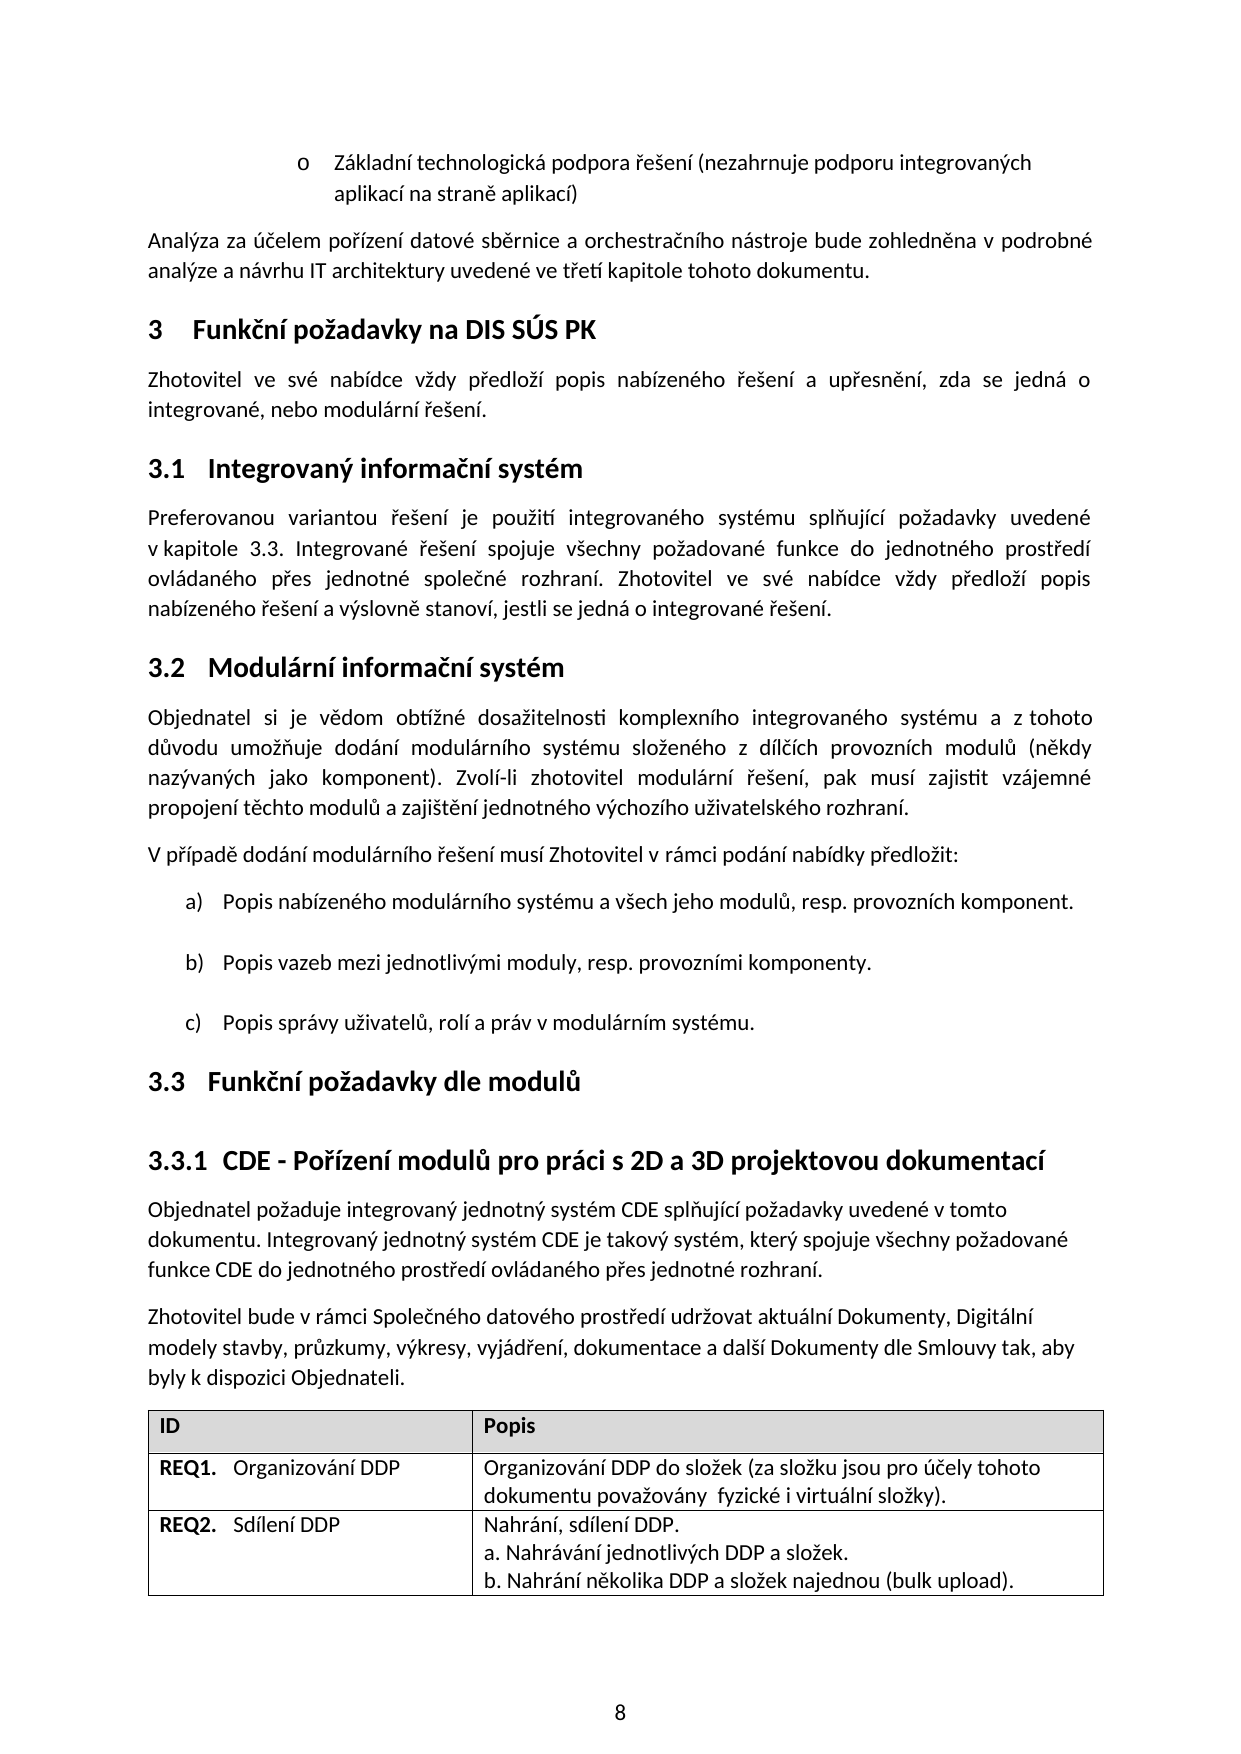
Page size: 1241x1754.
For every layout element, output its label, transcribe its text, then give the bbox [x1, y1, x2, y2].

text V případě dodání modulárního řešení musí Zhotovitel v rámci podání nabídky předložit: [148, 840, 1093, 868]
table_cell Organizování DDP [149, 1454, 472, 1509]
subtitle Funkční požadavky na DIS SÚS PK [148, 311, 1093, 347]
subtitle Modulární informační systém [148, 649, 1093, 685]
subtitle CDE - Pořízení modulů pro práci s 2D a 3D projektovou dokumentací [148, 1142, 1093, 1177]
table_header Popis [473, 1411, 1103, 1452]
list Popis nabízeného modulárního systému a všech jeho modulů, resp. provozních komponent. [185, 887, 1093, 915]
text Zhotovitel ve své nabídce vždy předloží popis nabízeného řešení a upřesnění, zda se jedná o integrované, nebo modulární řešení. [148, 365, 1093, 423]
subtitle Integrovaný informační systém [148, 450, 1093, 486]
subtitle Funkční požadavky dle modulů [148, 1063, 1093, 1099]
list Základní technologická podpora řešení (nezahrnuje podporu integrovaných aplikací na straně aplikací) [296, 148, 1093, 207]
text Objednatel požaduje integrovaný jednotný systém CDE splňující požadavky uvedené v tomto dokumentu. Integrovaný jednotný systém CDE je takový systém, který spojuje všechny požadované funkce CDE do jednotného prostředí ovládaného přes jednotné rozhraní. [148, 1195, 1093, 1283]
table_header ID [149, 1411, 472, 1452]
text Analýza za účelem pořízení datové sběrnice a orchestračního nástroje bude zohledněna v podrobné analýze a návrhu IT architektury uvedené ve třetí kapitole tohoto dokumentu. [148, 226, 1093, 284]
text Zhotovitel bude v rámci Společného datového prostředí udržovat aktuální Dokumenty, Digitální modely stavby, průzkumy, výkresy, vyjádření, dokumentace a další Dokumenty dle Smlouvy tak, aby byly k dispozici Objednateli. [148, 1302, 1093, 1391]
table_cell Organizování DDP do složek (za složku jsou pro účely tohoto dokumentu považovány fyzické i virtuální složky). [473, 1454, 1103, 1509]
table_cell Sdílení DDP [149, 1511, 472, 1594]
list Popis vazeb mezi jednotlivými moduly, resp. provozními komponenty. [185, 948, 1093, 976]
text Objednatel si je vědom obtížné dosažitelnosti komplexního integrovaného systému a z tohoto důvodu umožňuje dodání modulárního systému složeného z dílčích provozních modulů (někdy nazývaných jako komponent). Zvolí-li zhotovitel modulární řešení, pak musí zajistit vzájemné propojení těchto modulů a zajištění jednotného výchozího uživatelského rozhraní. [148, 703, 1093, 821]
text Preferovanou variantou řešení je použití integrovaného systému splňující požadavky uvedené v kapitole 3.3. Integrované řešení spojuje všechny požadované funkce do jednotného prostředí ovládaného přes jednotné společné rozhraní. Zhotovitel ve své nabídce vždy předloží popis nabízeného řešení a výslovně stanoví, jestli se jedná o integrované řešení. [148, 503, 1093, 622]
list Popis správy uživatelů, rolí a práv v modulárním systému. [185, 1008, 1093, 1036]
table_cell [473, 1511, 1103, 1594]
